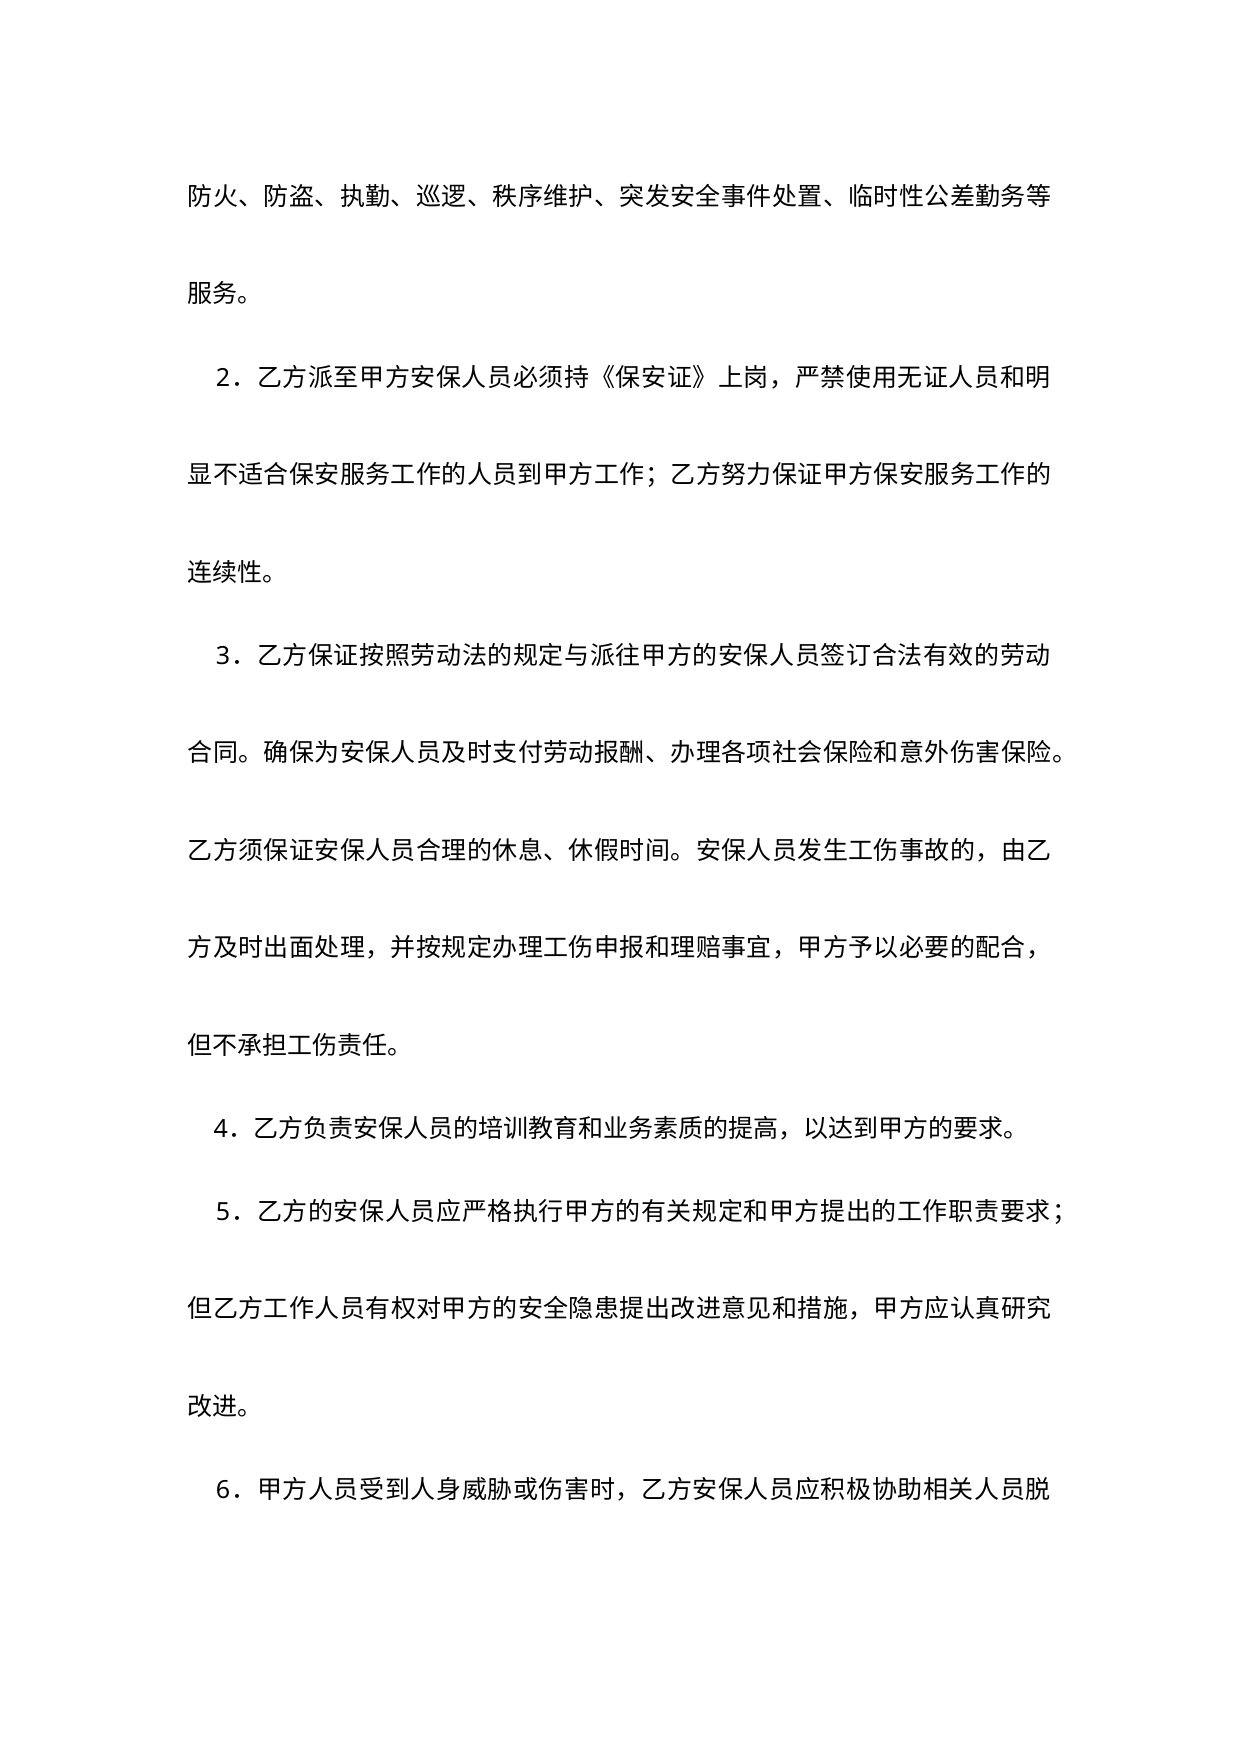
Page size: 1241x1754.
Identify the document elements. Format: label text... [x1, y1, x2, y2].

text 3．乙方保证按照劳动法的规定与派往甲方的安保人员签订合法有效的劳动合同。确保为安保人员及时支付劳动报酬、办理各项社会保险和意外伤害保险。乙方须保证安保人员合理的休息、休假时间。安保人员发生工伤事故的，由乙方及时出面处理，并按规定办理工伤申报和理赔事宜，甲方予以必要的配合，但不承担工伤责任。 [187, 621, 1053, 1076]
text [187, 162, 1053, 324]
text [187, 1455, 1053, 1520]
text 2．乙方派至甲方安保人员必须持《保安证》上岗，严禁使用无证人员和明显不适合保安服务工作的人员到甲方工作；乙方努力保证甲方保安服务工作的连续性。 [187, 343, 1053, 603]
text 4．乙方负责安保人员的培训教育和业务素质的提高，以达到甲方的要求。 [187, 1094, 1053, 1159]
text 5．乙方的安保人员应严格执行甲方的有关规定和甲方提出的工作职责要求；但乙方工作人员有权对甲方的安全隐患提出改进意见和措施，甲方应认真研究改进。 [187, 1177, 1053, 1437]
